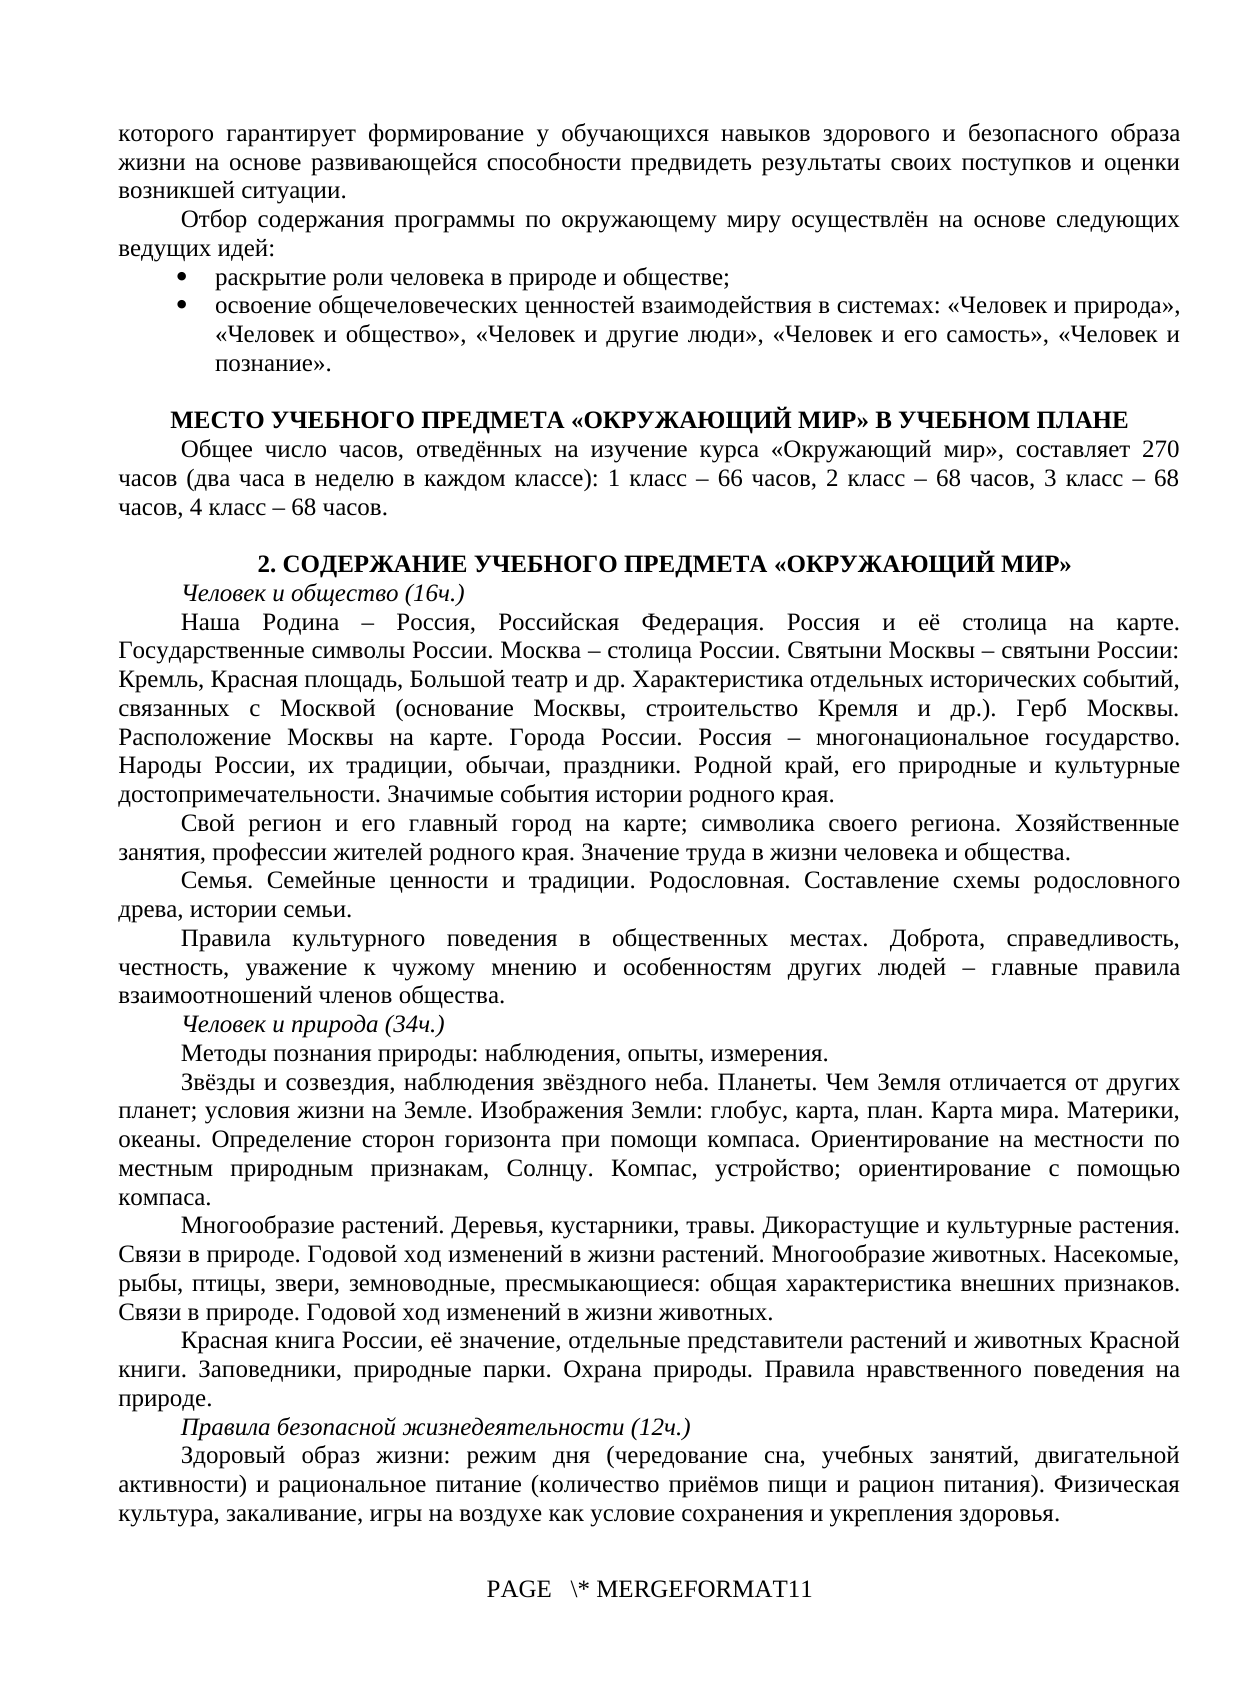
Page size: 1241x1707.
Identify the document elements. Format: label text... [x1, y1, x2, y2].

text Свой регион и его главный город на карте; символика своего региона. Хозяйственные занятия, профессии жителей родного края. Значение труда в жизни человека и общества. [118, 808, 1181, 866]
text Здоровый образ жизни: режим дня (чередование сна, учебных занятий, двигательной активности) и рациональное питание (количество приёмов пищи и рацион питания). Физическая культура, закаливание, игры на воздухе как условие сохранения и укрепления здоровья. [118, 1441, 1181, 1527]
text МЕСТО УЧЕБНОГО ПРЕДМЕТА «ОКРУЖАЮЩИЙ МИР» В УЧЕБНОМ ПЛАНЕ [118, 406, 1181, 434]
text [118, 118, 1181, 204]
text Правила культурного поведения в общественных местах. Доброта, справедливость, честность, уважение к чужому мнению и особенностям других людей – главные правила взаимоотношений членов общества. [118, 923, 1181, 1009]
text Наша Родина – Россия, Российская Федерация. Россия и её столица на карте. Государственные символы России. Москва – столица России. Святыни Москвы – святыни России: Кремль, Красная площадь, Большой театр и др. Характеристика отдельных исторических событий, связанных с Москвой (основание Москвы, строительство Кремля и др.). Герб Москвы. Расположение Москвы на карте. Города России. Россия – многонациональное государство. Народы России, их традиции, обычаи, праздники. Родной край, его природные и культурные достопримечательности. Значимые события истории родного края. [118, 607, 1181, 808]
text Красная книга России, её значение, отдельные представители растений и животных Красной книги. Заповедники, природные парки. Охрана природы. Правила нравственного поведения на природе. [118, 1326, 1181, 1412]
list раскрытие роли человека в природе и обществе; [177, 262, 1181, 291]
text 2. СОДЕРЖАНИЕ УЧЕБНОГО ПРЕДМЕТА «ОКРУЖАЮЩИЙ МИР» [118, 549, 1123, 578]
text Общее число часов, отведённых на изучение курса «Окружающий мир», составляет 270 часов (два часа в неделю в каждом классе): 1 класс – 66 часов, 2 класс – 68 часов, 3 класс – 68 часов, 4 класс – 68 часов. [118, 434, 1181, 521]
text Семья. Семейные ценности и традиции. Родословная. Составление схемы родословного древа, истории семьи. [118, 866, 1181, 923]
text Правила безопасной жизнедеятельности (12ч.) [118, 1412, 1181, 1441]
text Методы познания природы: наблюдения, опыты, измерения. [118, 1038, 1181, 1067]
text Человек и природа (34ч.) [118, 1009, 1181, 1038]
text Человек и общество (16ч.) [118, 578, 1181, 607]
text Звёзды и созвездия, наблюдения звёздного неба. Планеты. Чем Земля отличается от других планет; условия жизни на Земле. Изображения Земли: глобус, карта, план. Карта мира. Материки, океаны. Определение сторон горизонта при помощи компаса. Ориентирование на местности по местным природным признакам, Солнцу. Компас, устройство; ориентирование с помощью компаса. [118, 1067, 1181, 1211]
text Отбор содержания программы по окружающему миру осуществлён на основе следующих ведущих идей: [118, 204, 1181, 262]
list освоение общечеловеческих ценностей взаимодействия в системах: «Человек и природа», «Человек и общество», «Человек и другие люди», «Человек и его самость», «Человек и познание». [177, 291, 1181, 377]
text Многообразие растений. Деревья, кустарники, травы. Дикорастущие и культурные растения. Связи в природе. Годовой ход изменений в жизни растений. Многообразие животных. Насекомые, рыбы, птицы, звери, земноводные, пресмыкающиеся: общая характеристика внешних признаков. Связи в природе. Годовой ход изменений в жизни животных. [118, 1211, 1181, 1326]
